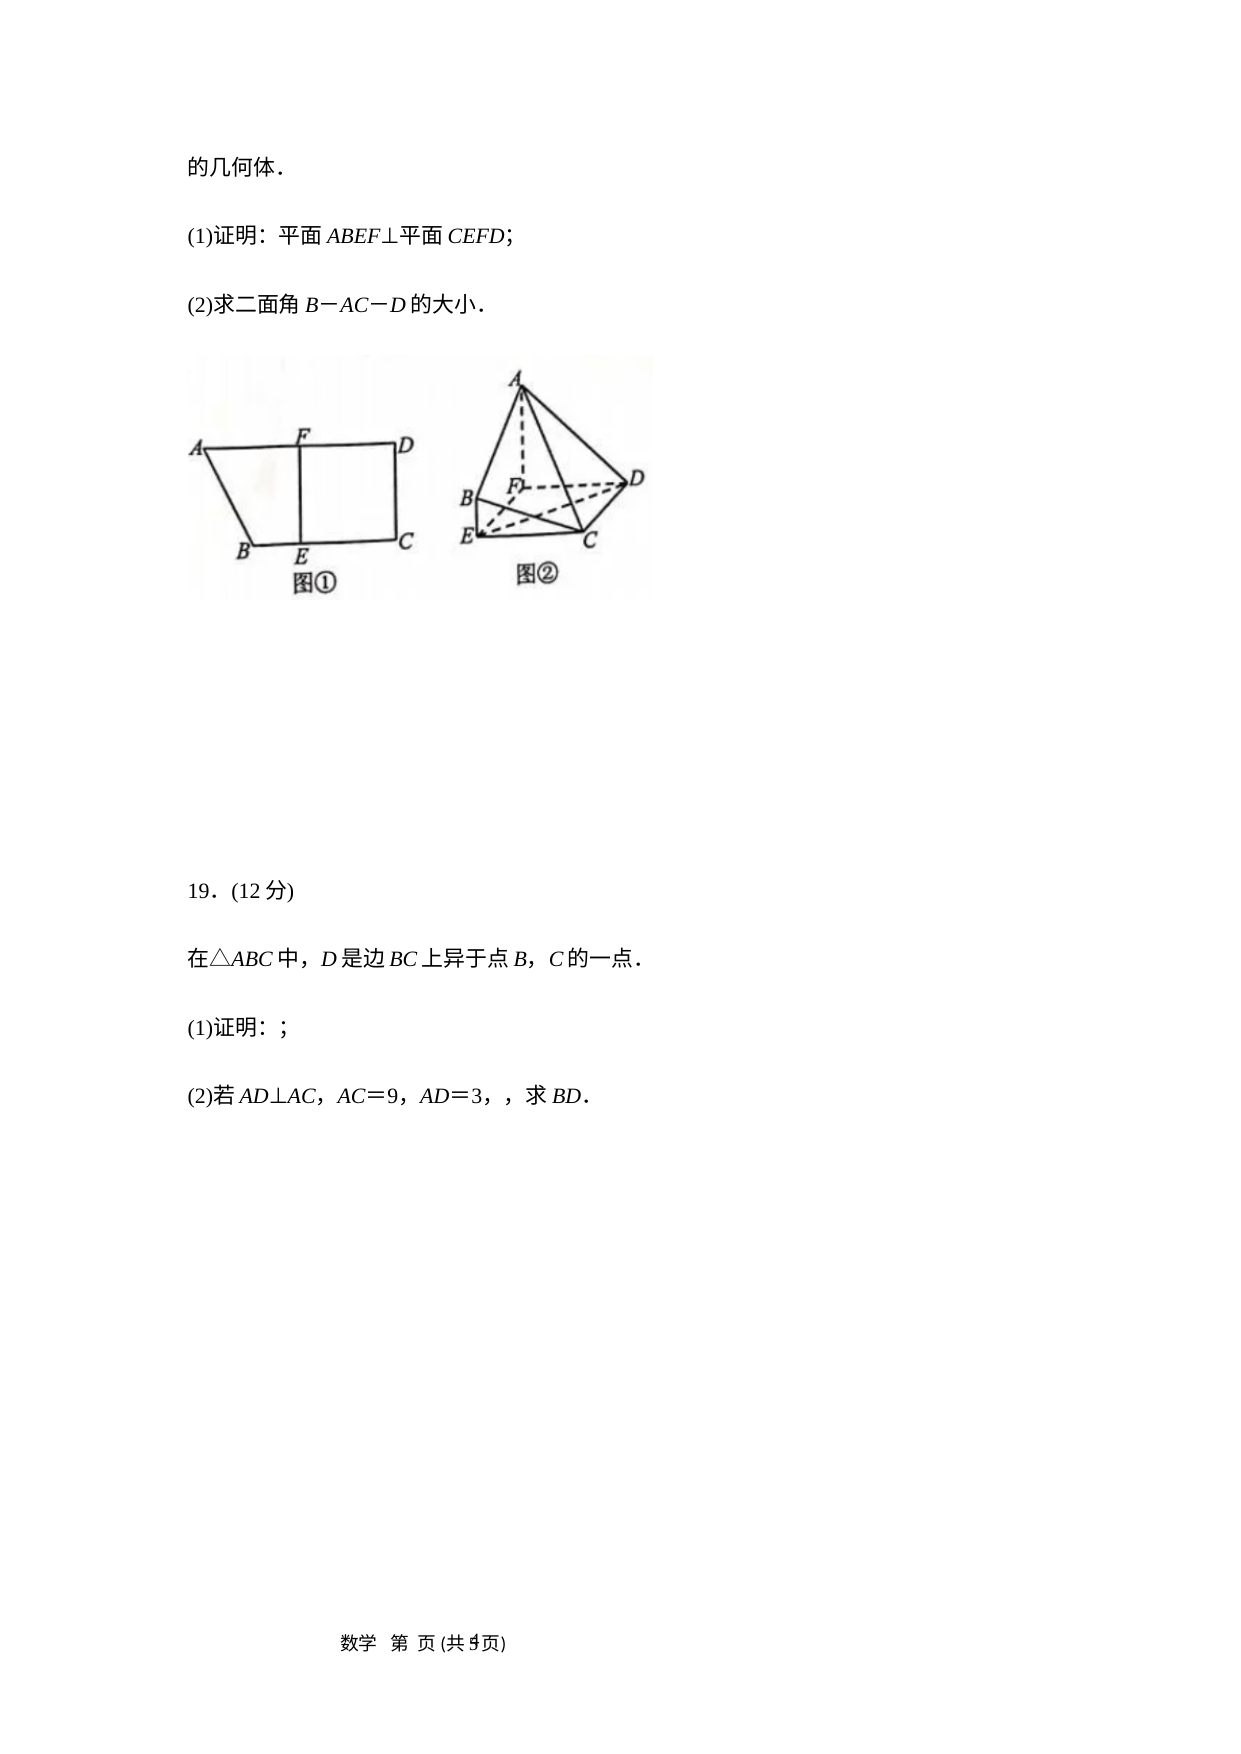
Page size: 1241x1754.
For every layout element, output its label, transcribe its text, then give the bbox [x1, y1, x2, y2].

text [187, 150, 1053, 182]
text (1)证明：平面ABEF⊥平面CEFD； [187, 218, 1053, 250]
picture [187, 355, 654, 600]
text 在△ABC中，D是边BC上异于点B，C的一点． [187, 941, 1053, 973]
text (2)若AD⊥AC，AC＝9，AD＝3，，求BD． [187, 1078, 1053, 1110]
text (2)求二面角B－AC－D的大小． [187, 287, 1053, 318]
text 19．(12分) [187, 873, 1053, 905]
text (1)证明：； [187, 1010, 1053, 1041]
